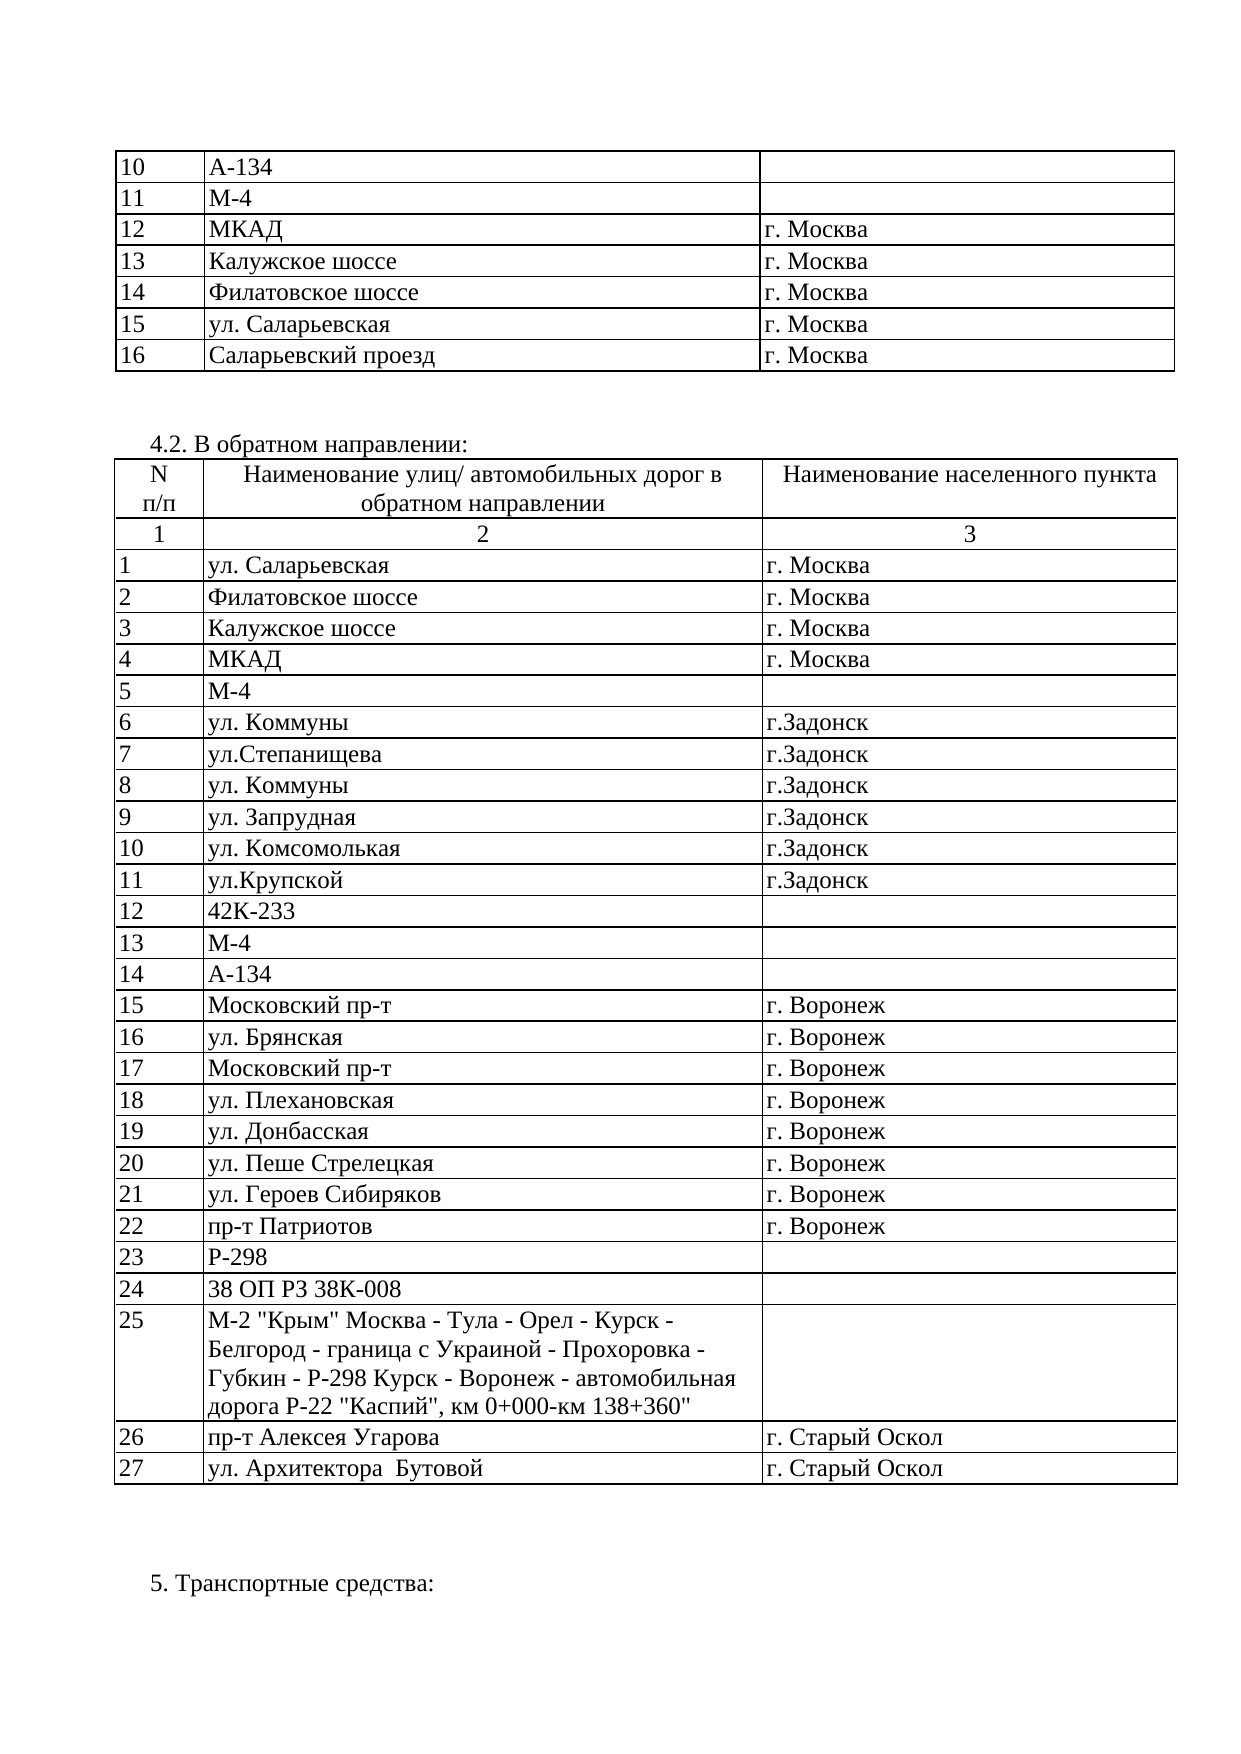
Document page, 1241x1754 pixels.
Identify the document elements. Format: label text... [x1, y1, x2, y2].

table_cell г.Задонск [763, 863, 1177, 894]
table_cell г.Задонск [763, 832, 1177, 863]
table_cell 24 [115, 1273, 203, 1303]
table_cell г. Москва [761, 277, 1174, 307]
table_cell г. Воронеж [763, 1178, 1177, 1209]
table_cell 14 [115, 959, 203, 989]
table_cell М-2 "Крым" Москва - Тула - Орел - Курск - Белгород - граница с Украиной - Прохоровка - Губкин - Р-298 Курск - Воронеж - автомобильная дорога Р-22 "Каспий", км 0+000-км 138+360" [204, 1305, 762, 1420]
table_cell Саларьевский проезд [205, 340, 759, 370]
table_cell [763, 926, 1177, 957]
table_cell г. Старый Оскол [763, 1452, 1177, 1483]
table_cell г. Москва [763, 549, 1177, 580]
table_cell ул.Степанищева [204, 739, 762, 769]
table_cell г.Задонск [763, 737, 1177, 769]
table_cell А-134 [205, 152, 759, 181]
table_cell г. Москва [761, 309, 1174, 339]
table_cell 42К-233 [204, 896, 762, 926]
table_cell М-4 [205, 183, 759, 213]
table_cell 3 [115, 613, 203, 643]
table_cell ул. Коммуны [204, 770, 762, 800]
table_cell 7 [115, 738, 203, 769]
table_cell Филатовское шоссе [204, 582, 762, 611]
table_cell ул.Крупской [204, 865, 762, 894]
table_cell 19 [115, 1116, 203, 1146]
table_cell 1 [115, 518, 203, 548]
table_cell 12 [117, 215, 204, 244]
table_cell ул. Плехановская [204, 1085, 762, 1115]
table_cell М-4 [204, 928, 762, 957]
table_cell ул. Героев Сибиряков [204, 1179, 762, 1209]
table_cell г. Старый Оскол [763, 1420, 1177, 1452]
table_cell пр-т Патриотов [204, 1211, 762, 1241]
table_cell 20 [115, 1147, 203, 1178]
table_cell [761, 152, 1174, 181]
table_cell 2 [204, 519, 762, 548]
text 4.2. В обратном направлении: [150, 429, 1090, 458]
table_cell г.Задонск [763, 769, 1177, 800]
table_header N п/п [115, 460, 203, 517]
table_cell МКАД [205, 215, 759, 244]
table_cell 18 [115, 1084, 203, 1115]
table_cell [763, 674, 1177, 706]
table_cell 13 [117, 246, 204, 276]
table_cell ул. Саларьевская [205, 309, 759, 339]
table_cell [763, 958, 1177, 989]
table_cell ул. Комсомолькая [204, 833, 762, 863]
table_cell г. Воронеж [763, 989, 1177, 1020]
table_cell ул. Пеше Стрелецкая [204, 1148, 762, 1178]
table_cell 11 [117, 183, 204, 213]
table_cell ул. Коммуны [204, 707, 762, 737]
table_cell 23 [115, 1242, 203, 1272]
table_cell г. Воронеж [763, 1209, 1177, 1241]
table_cell 22 [115, 1210, 203, 1241]
table_header Наименование населенного пункта [763, 460, 1177, 517]
table_cell Московский пр-т [204, 1053, 762, 1083]
text 5. Транспортные средства: [150, 1568, 1090, 1597]
table_cell г. Воронеж [763, 1083, 1177, 1115]
table_cell 9 [115, 801, 203, 832]
table_cell 25 [115, 1305, 203, 1420]
table_cell Калужское шоссе [205, 246, 759, 276]
table_cell 21 [115, 1179, 203, 1209]
table_cell г. Москва [761, 215, 1174, 244]
table_cell 16 [117, 340, 204, 370]
table_cell 5 [115, 675, 203, 706]
table_cell 3 [763, 517, 1177, 548]
table_cell 2 [115, 581, 203, 611]
table_cell А-134 [204, 959, 762, 989]
table_cell МКАД [204, 645, 762, 674]
table_cell 4 [115, 644, 203, 674]
table_cell ул. Брянская [204, 1022, 762, 1052]
table_cell 11 [115, 864, 203, 894]
table_cell [763, 1241, 1177, 1272]
table_cell г. Воронеж [763, 1115, 1177, 1146]
table_cell Калужское шоссе [204, 613, 762, 643]
table_cell Филатовское шоссе [205, 277, 759, 307]
table_cell 8 [115, 770, 203, 800]
table_cell Московский пр-т [204, 991, 762, 1020]
table_cell г.Задонск [763, 800, 1177, 832]
table_cell г. Москва [763, 611, 1177, 643]
table_cell 14 [117, 277, 204, 307]
table_cell М-4 [204, 676, 762, 706]
table_cell [763, 1272, 1177, 1303]
table_cell 15 [115, 990, 203, 1020]
table_cell 10 [115, 833, 203, 863]
table_cell Р-298 [204, 1242, 762, 1272]
table_cell 27 [115, 1453, 203, 1483]
table_cell г. Москва [761, 246, 1174, 276]
table_cell г.Задонск [763, 706, 1177, 737]
table_cell г. Москва [761, 340, 1174, 370]
table_cell [761, 183, 1174, 213]
table_cell г. Москва [763, 643, 1177, 674]
table_cell 12 [115, 896, 203, 926]
table_cell 10 [117, 152, 204, 181]
table_cell г. Москва [763, 580, 1177, 611]
table_cell 38 ОП РЗ 38К-008 [204, 1274, 762, 1303]
table_cell ул. Запрудная [204, 802, 762, 832]
table_cell 1 [115, 550, 203, 580]
table_cell г. Воронеж [763, 1052, 1177, 1083]
table_header Наименование улиц/ автомобильных дорог в обратном направлении [204, 460, 762, 517]
table_cell ул. Архитектора Бутовой [204, 1453, 762, 1483]
table_cell [763, 1304, 1177, 1420]
table_cell 15 [117, 309, 204, 339]
table_cell ул. Донбасская [204, 1116, 762, 1146]
table_cell пр-т Алексея Угарова [204, 1422, 762, 1452]
table_cell 13 [115, 927, 203, 957]
table_cell [763, 895, 1177, 926]
table_cell 6 [115, 707, 203, 737]
table_cell 16 [115, 1021, 203, 1052]
table_cell 26 [115, 1421, 203, 1452]
table_cell г. Воронеж [763, 1146, 1177, 1178]
table_cell ул. Саларьевская [204, 550, 762, 580]
table_cell г. Воронеж [763, 1020, 1177, 1052]
table_cell 17 [115, 1053, 203, 1083]
